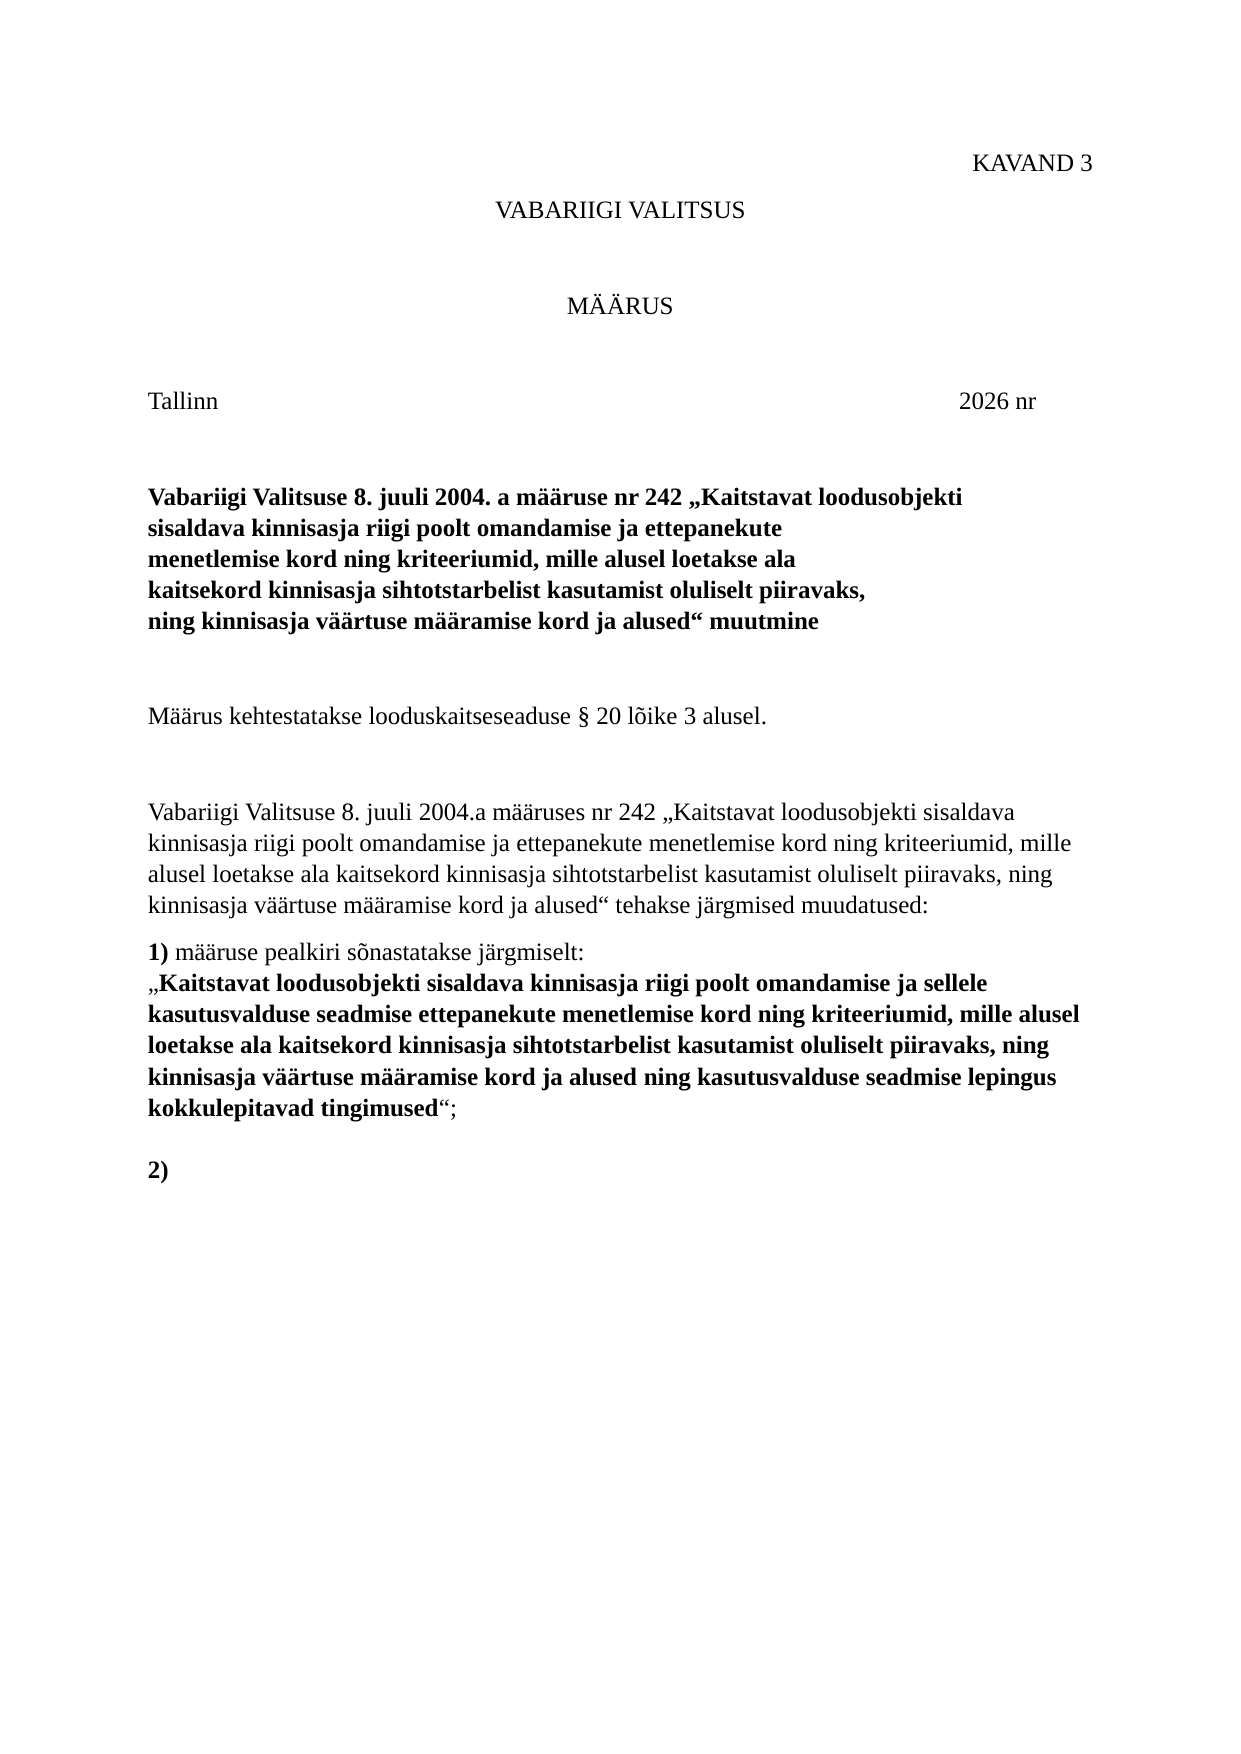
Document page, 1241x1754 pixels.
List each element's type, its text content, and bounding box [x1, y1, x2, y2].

text 1) määruse pealkiri sõnastatakse järgmiselt: [148, 937, 1093, 966]
text kaitsekord kinnisasja sihtotstarbelist kasutamist oluliselt piiravaks, [148, 575, 1093, 603]
text 2) [148, 1155, 1093, 1183]
text Tallinn 2026 nr [148, 386, 1093, 415]
text „Kaitstavat loodusobjekti sisaldava kinnisasja riigi poolt omandamise ja sellele kasutusvalduse seadmise ettepanekute menetlemise kord ning kriteeriumid, mille alusel loetakse ala kaitsekord kinnisasja sihtotstarbelist kasutamist oluliselt piiravaks, ning kinnisasja väärtuse määramise kord ja alused ning kasutusvalduse seadmise lepingus kokkulepitavad tingimused“; [148, 968, 1093, 1121]
text ning kinnisasja väärtuse määramise kord ja alused“ muutmine [148, 606, 1093, 634]
text VABARIIGI VALITSUS [148, 195, 1093, 224]
text sisaldava kinnisasja riigi poolt omandamise ja ettepanekute [148, 513, 1093, 541]
text Vabariigi Valitsuse 8. juuli 2004. a määruse nr 242 „Kaitstavat loodusobjekti [148, 482, 1093, 510]
text Määrus kehtestatakse looduskaitseseaduse § 20 lõike 3 alusel. [148, 701, 1093, 730]
text menetlemise kord ning kriteeriumid, mille alusel loetakse ala [148, 544, 1093, 572]
text MÄÄRUS [148, 291, 1093, 319]
text KAVAND 3 [148, 148, 1093, 176]
text Vabariigi Valitsuse 8. juuli 2004.a määruses nr 242 „Kaitstavat loodusobjekti sisaldava kinnisasja riigi poolt omandamise ja ettepanekute menetlemise kord ning kriteeriumid, mille alusel loetakse ala kaitsekord kinnisasja sihtotstarbelist kasutamist oluliselt piiravaks, ning kinnisasja väärtuse määramise kord ja alused“ tehakse järgmised muudatused: [148, 797, 1093, 918]
